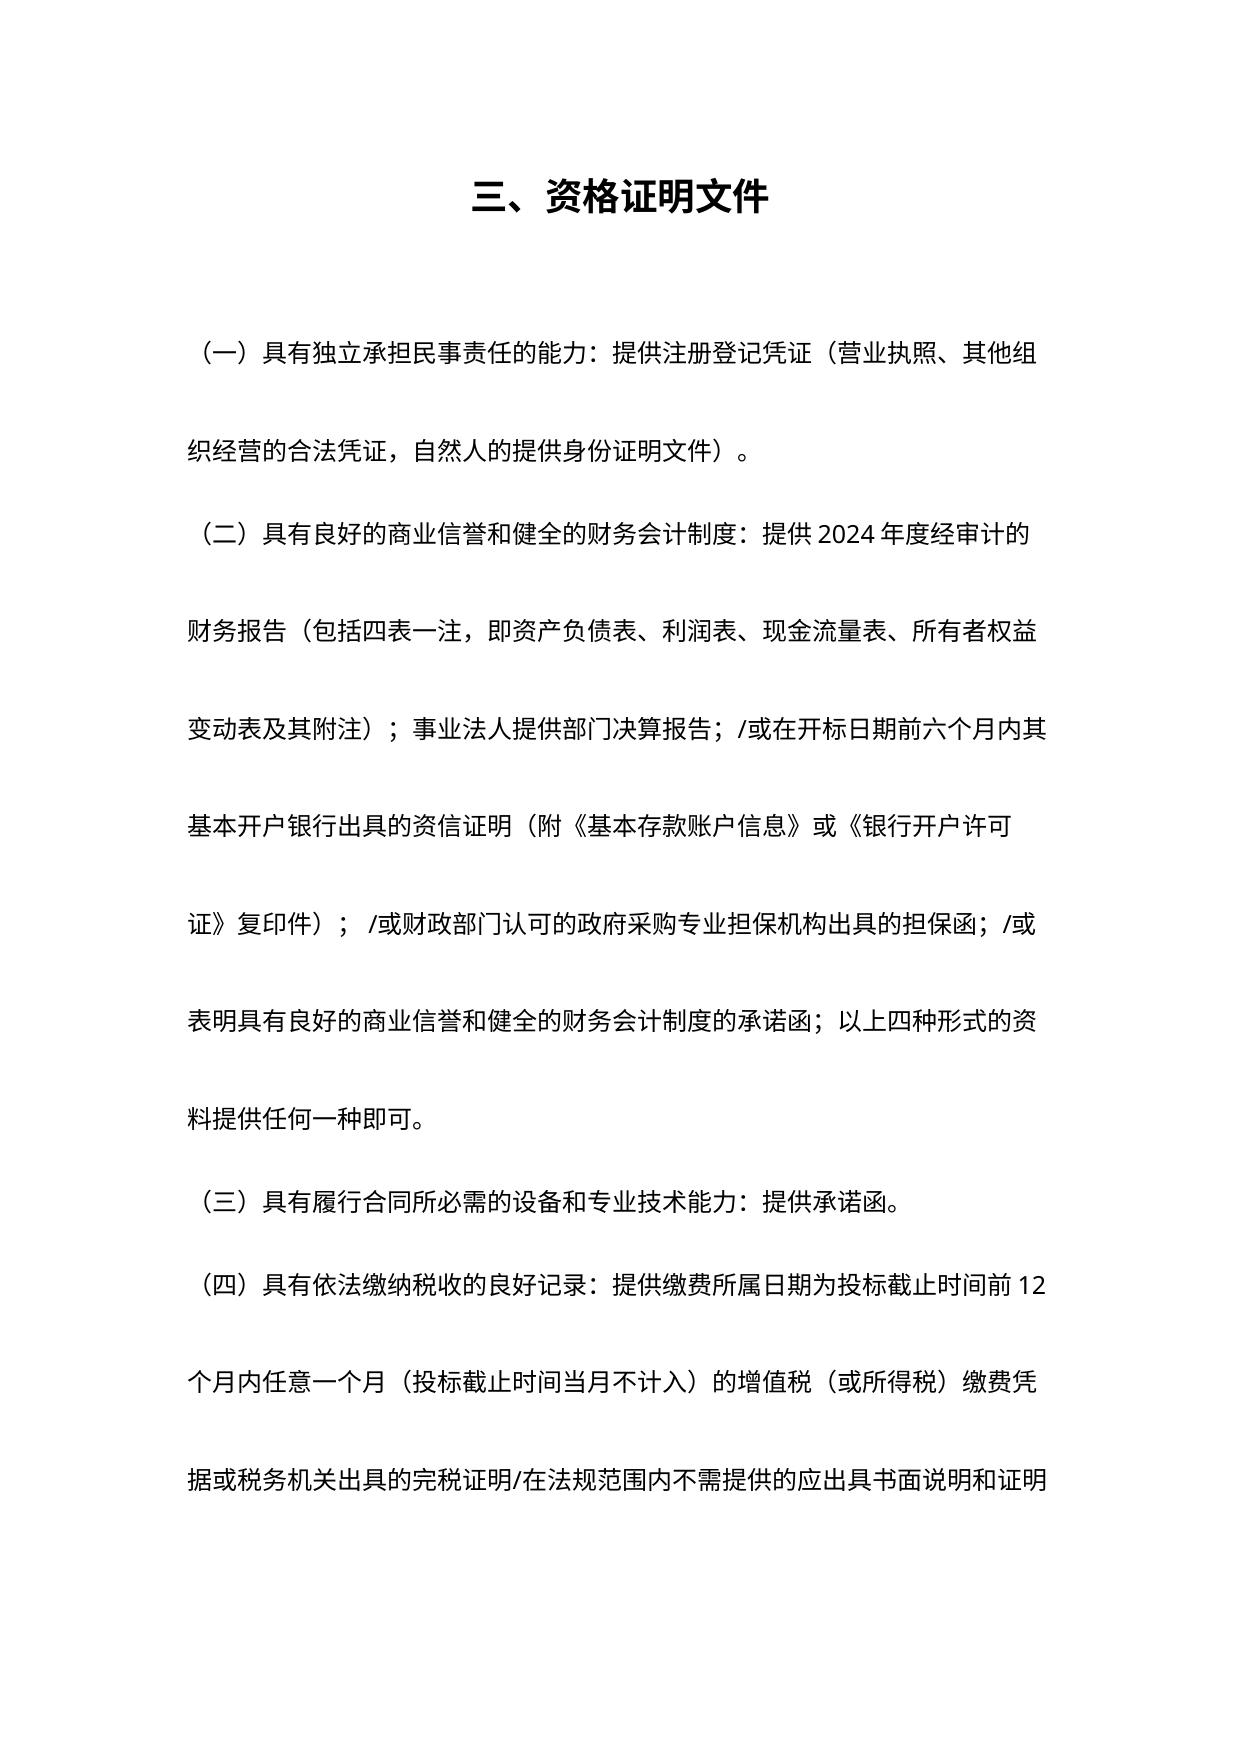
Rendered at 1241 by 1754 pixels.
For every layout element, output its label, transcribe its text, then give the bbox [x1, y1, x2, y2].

text 三、资格证明文件 [188, 162, 1053, 227]
list （一）具有独立承担民事责任的能力：提供注册登记凭证（营业执照、其他组织经营的合法凭证，自然人的提供身份证明文件）。 [187, 319, 1053, 482]
list （三）具有履行合同所必需的设备和专业技术能力：提供承诺函。 [187, 1168, 1053, 1233]
list （二）具有良好的商业信誉和健全的财务会计制度：提供2024年度经审计的财务报告（包括四表一注，即资产负债表、利润表、现金流量表、所有者权益变动表及其附注）；事业法人提供部门决算报告；/或在开标日期前六个月内其基本开户银行出具的资信证明（附《基本存款账户信息》或《银行开户许可证》复印件）； /或财政部门认可的政府采购专业担保机构出具的担保函；/或表明具有良好的商业信誉和健全的财务会计制度的承诺函；以上四种形式的资料提供任何一种即可。 [187, 500, 1053, 1150]
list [187, 1251, 1053, 1511]
